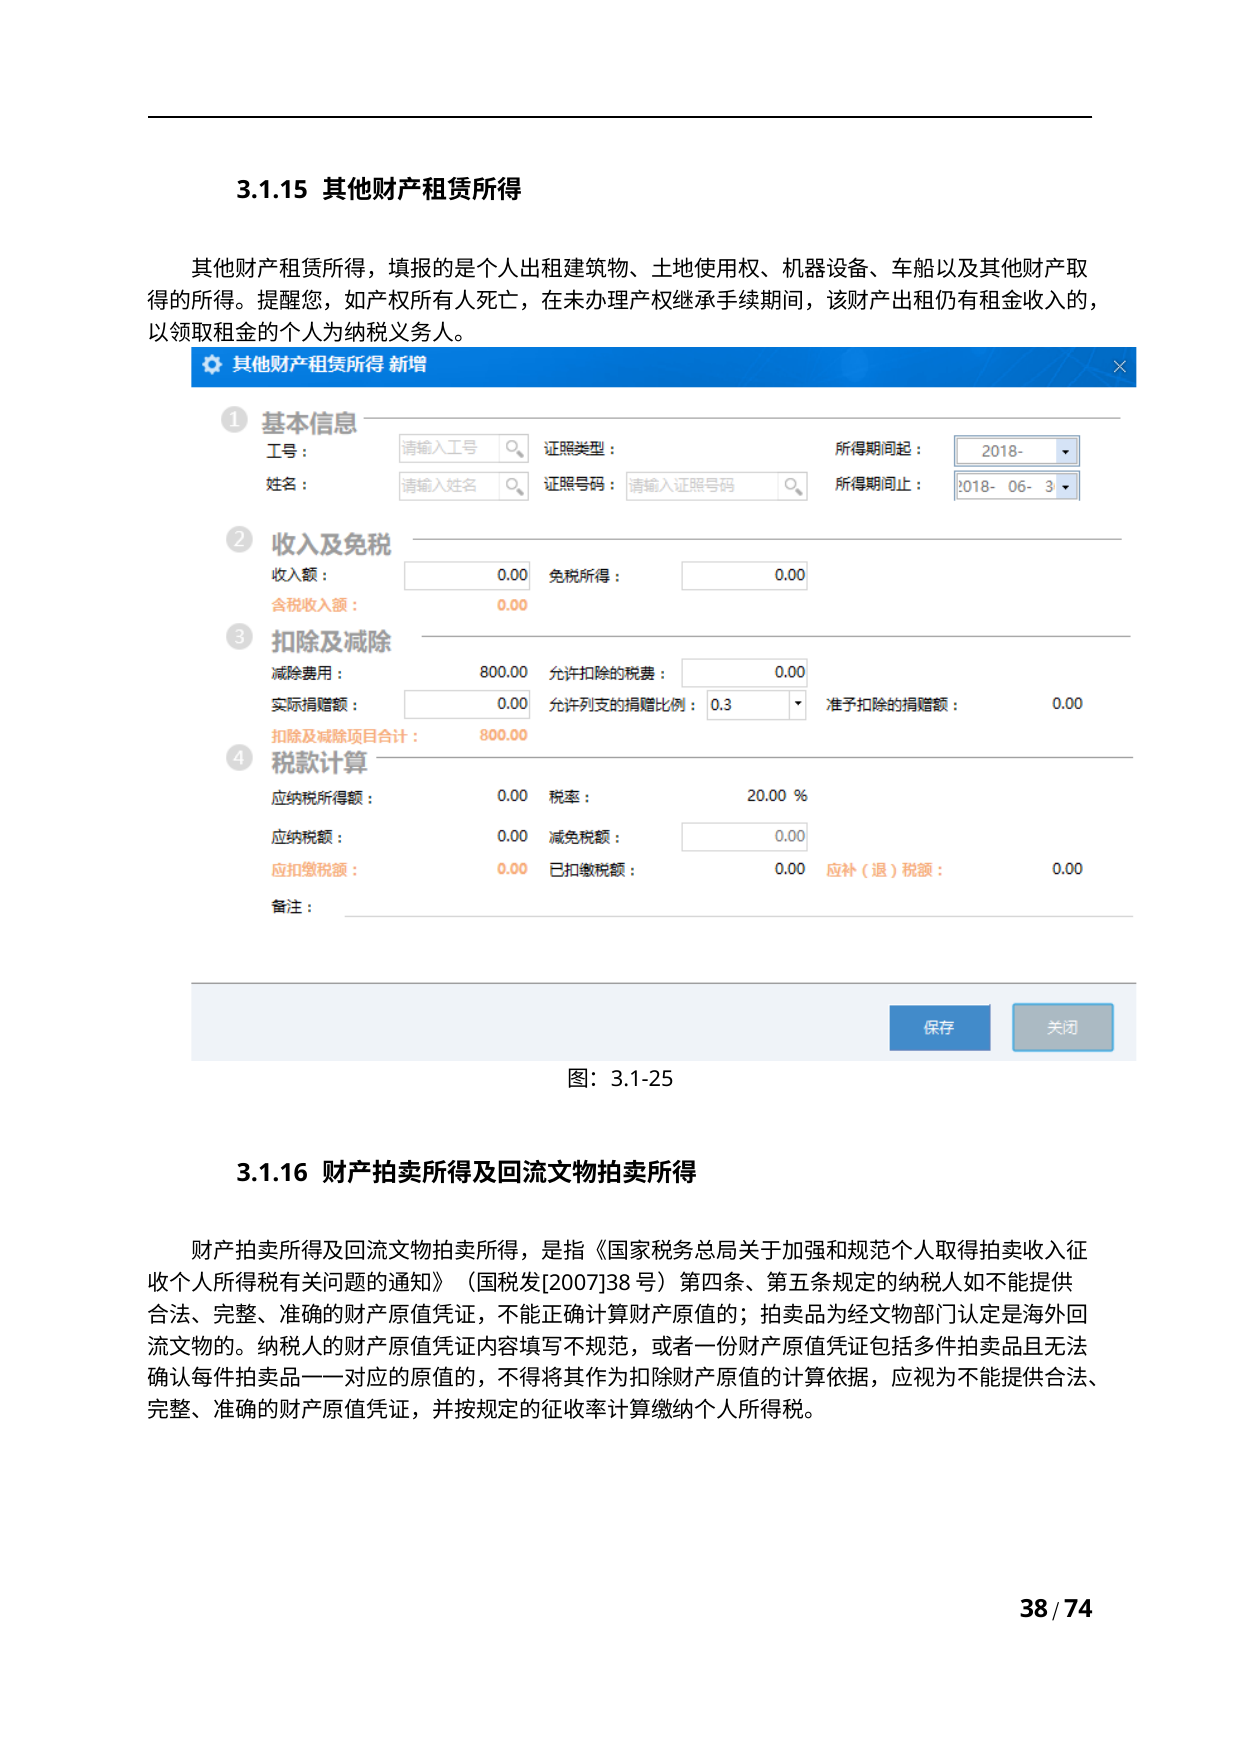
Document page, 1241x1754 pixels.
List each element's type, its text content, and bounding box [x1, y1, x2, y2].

subtitle 财产拍卖所得及回流文物拍卖所得 [236, 1138, 1092, 1203]
text 图：3.1-25 [148, 1061, 1092, 1093]
text 财产拍卖所得及回流文物拍卖所得，是指《国家税务总局关于加强和规范个人取得拍卖收入征收个人所得税有关问题的通知》（国税发[2007]38号）第四条、第五条规定的纳税人如不能提供合法、完整、准确的财产原值凭证，不能正确计算财产原值的；拍卖品为经文物部门认定是海外回流文物的。纳税人的财产原值凭证内容填写不规范，或者一份财产原值凭证包括多件拍卖品且无法确认每件拍卖品一一对应的原值的，不得将其作为扣除财产原值的计算依据，应视为不能提供合法、完整、准确的财产原值凭证，并按规定的征收率计算缴纳个人所得税。 [148, 1233, 1092, 1424]
subtitle 其他财产租赁所得 [236, 156, 1092, 221]
picture [191, 347, 1137, 1061]
text 其他财产租赁所得，填报的是个人出租建筑物、土地使用权、机器设备、车船以及其他财产取得的所得。提醒您，如产权所有人死亡，在未办理产权继承手续期间，该财产出租仍有租金收入的，以领取租金的个人为纳税义务人。 [148, 251, 1092, 346]
